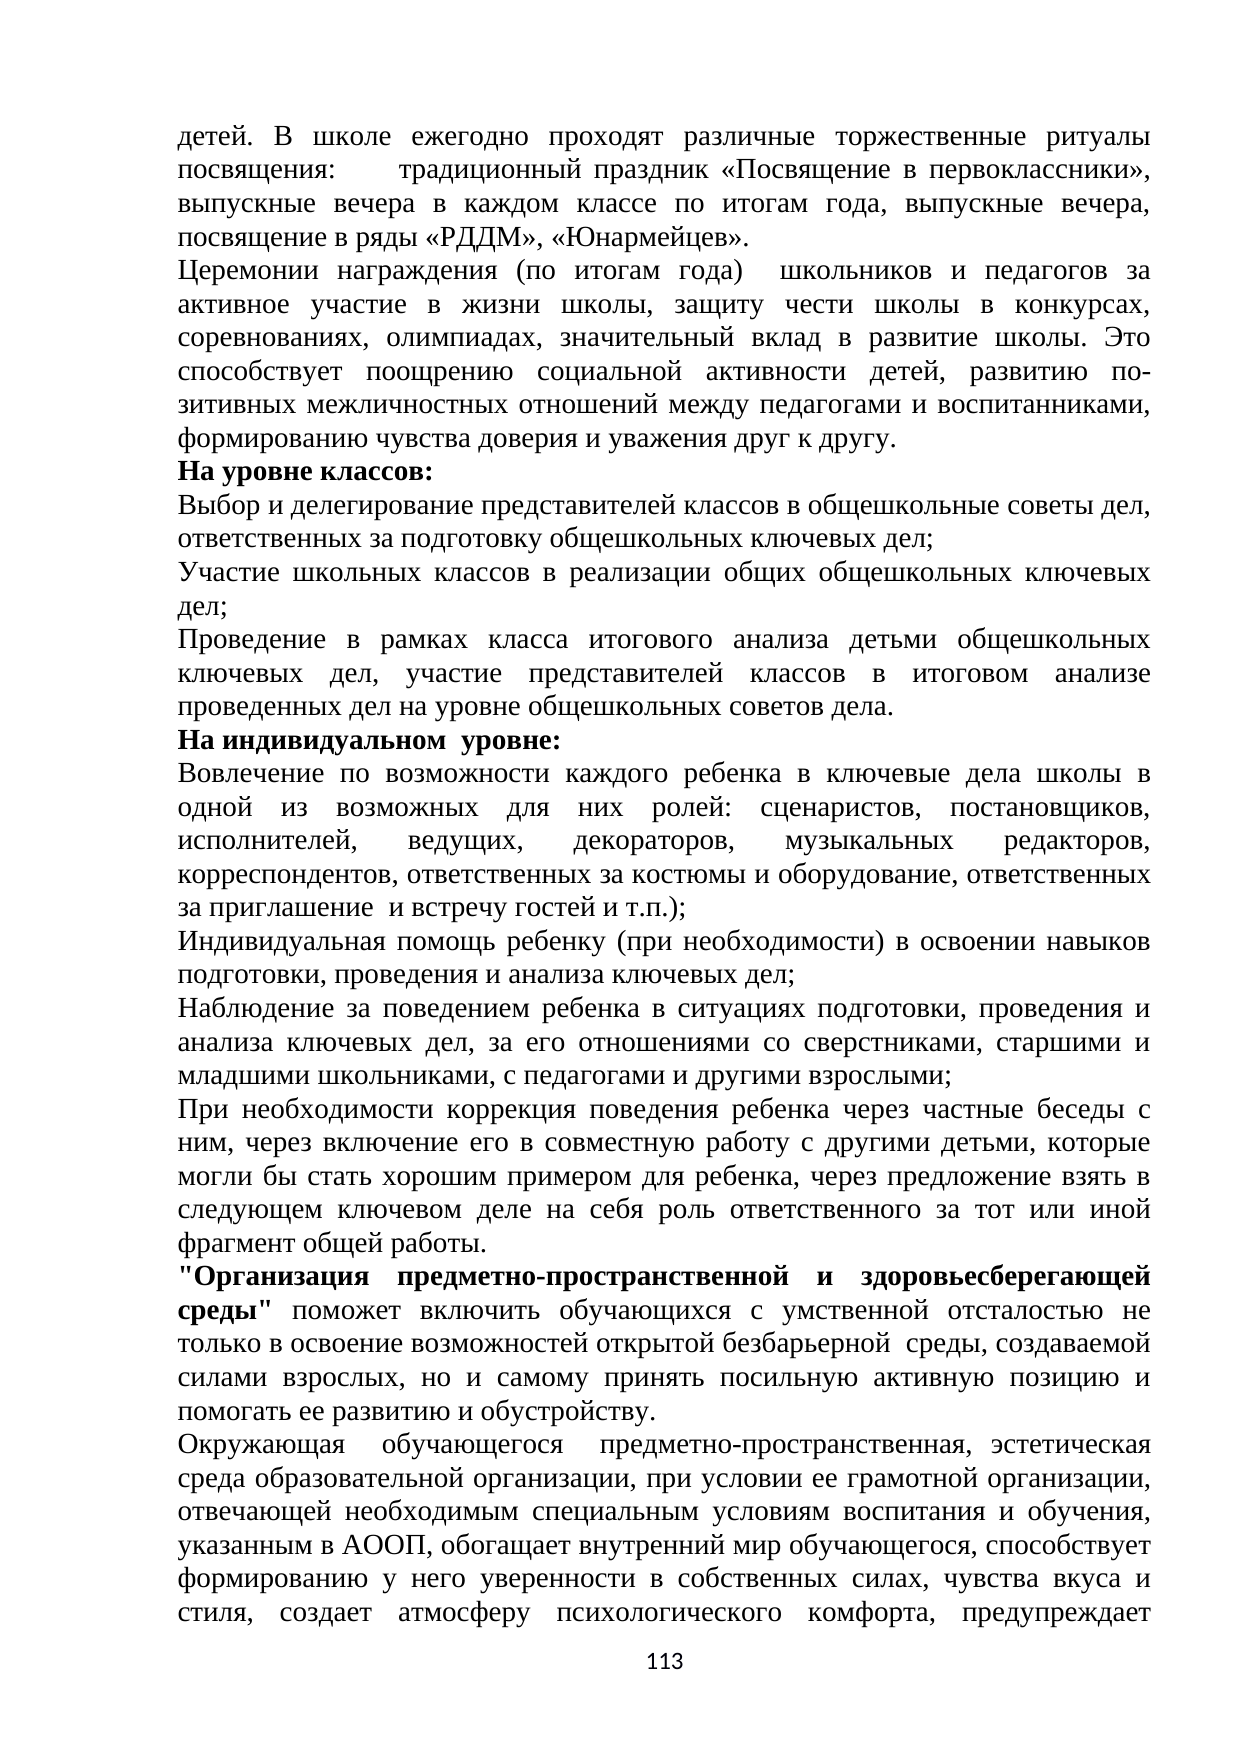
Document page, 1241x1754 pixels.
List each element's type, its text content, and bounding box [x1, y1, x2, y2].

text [177, 1426, 1152, 1627]
text Наблюдение за поведением ребенка в ситуациях подготовки, проведения и анализа ключевых дел, за его отношениями со сверстниками, старшими и младшими школьниками, с педагогами и другими взрослыми; [177, 990, 1152, 1091]
text Проведение в рамках класса итогового анализа детьми общешкольных ключевых дел, участие представителей классов в итоговом анализе проведенных дел на уровне общешкольных советов дела. [177, 621, 1152, 722]
text Индивидуальная помощь ребенку (при необходимости) в освоении навыков подготовки, проведения и анализа ключевых дел; [177, 923, 1152, 990]
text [177, 118, 1152, 252]
text На индивидуальном уровне: [177, 722, 1152, 755]
text При необходимости коррекция поведения ребенка через частные беседы с ним, через включение его в совместную работу с другими детьми, которые могли бы стать хорошим примером для ребенка, через предложение взять в следующем ключевом деле на себя роль ответственного за тот или иной фрагмент общей работы. [177, 1091, 1152, 1258]
text Выбор и делегирование представителей классов в общешкольные советы дел, ответственных за подготовку общешкольных ключевых дел; [177, 487, 1152, 554]
text Вовлечение по возможности каждого ребенка в ключевые дела школы в одной из возможных для них ролей: сценаристов, постановщиков, исполнителей, ведущих, декораторов, музыкальных редакторов, корреспондентов, ответственных за костюмы и оборудование, ответственных за приглашение и встречу гостей и т.п.); [177, 755, 1152, 923]
text Участие школьных классов в реализации общих общешкольных ключевых дел; [177, 554, 1152, 621]
text Церемонии награждения (по итогам года) школьников и педагогов за активное участие в жизни школы, защиту чести школы в конкурсах, соревнованиях, олимпиадах, значительный вклад в развитие школы. Это способствует поощрению социальной активности детей, развитию по-зитивных межличностных отношений между педагогами и воспитанниками, формированию чувства доверия и уважения друг к другу. [177, 252, 1152, 453]
text На уровне классов: [177, 453, 1152, 487]
text "Организация предметно-пространственной и здоровьесберегающей среды" поможет включить обучающихся с умственной отсталостью не только в освоение возможностей открытой безбарьерной среды, создаваемой силами взрослых, но и самому принять посильную активную позицию и помогать ее развитию и обустройству. [177, 1258, 1152, 1426]
